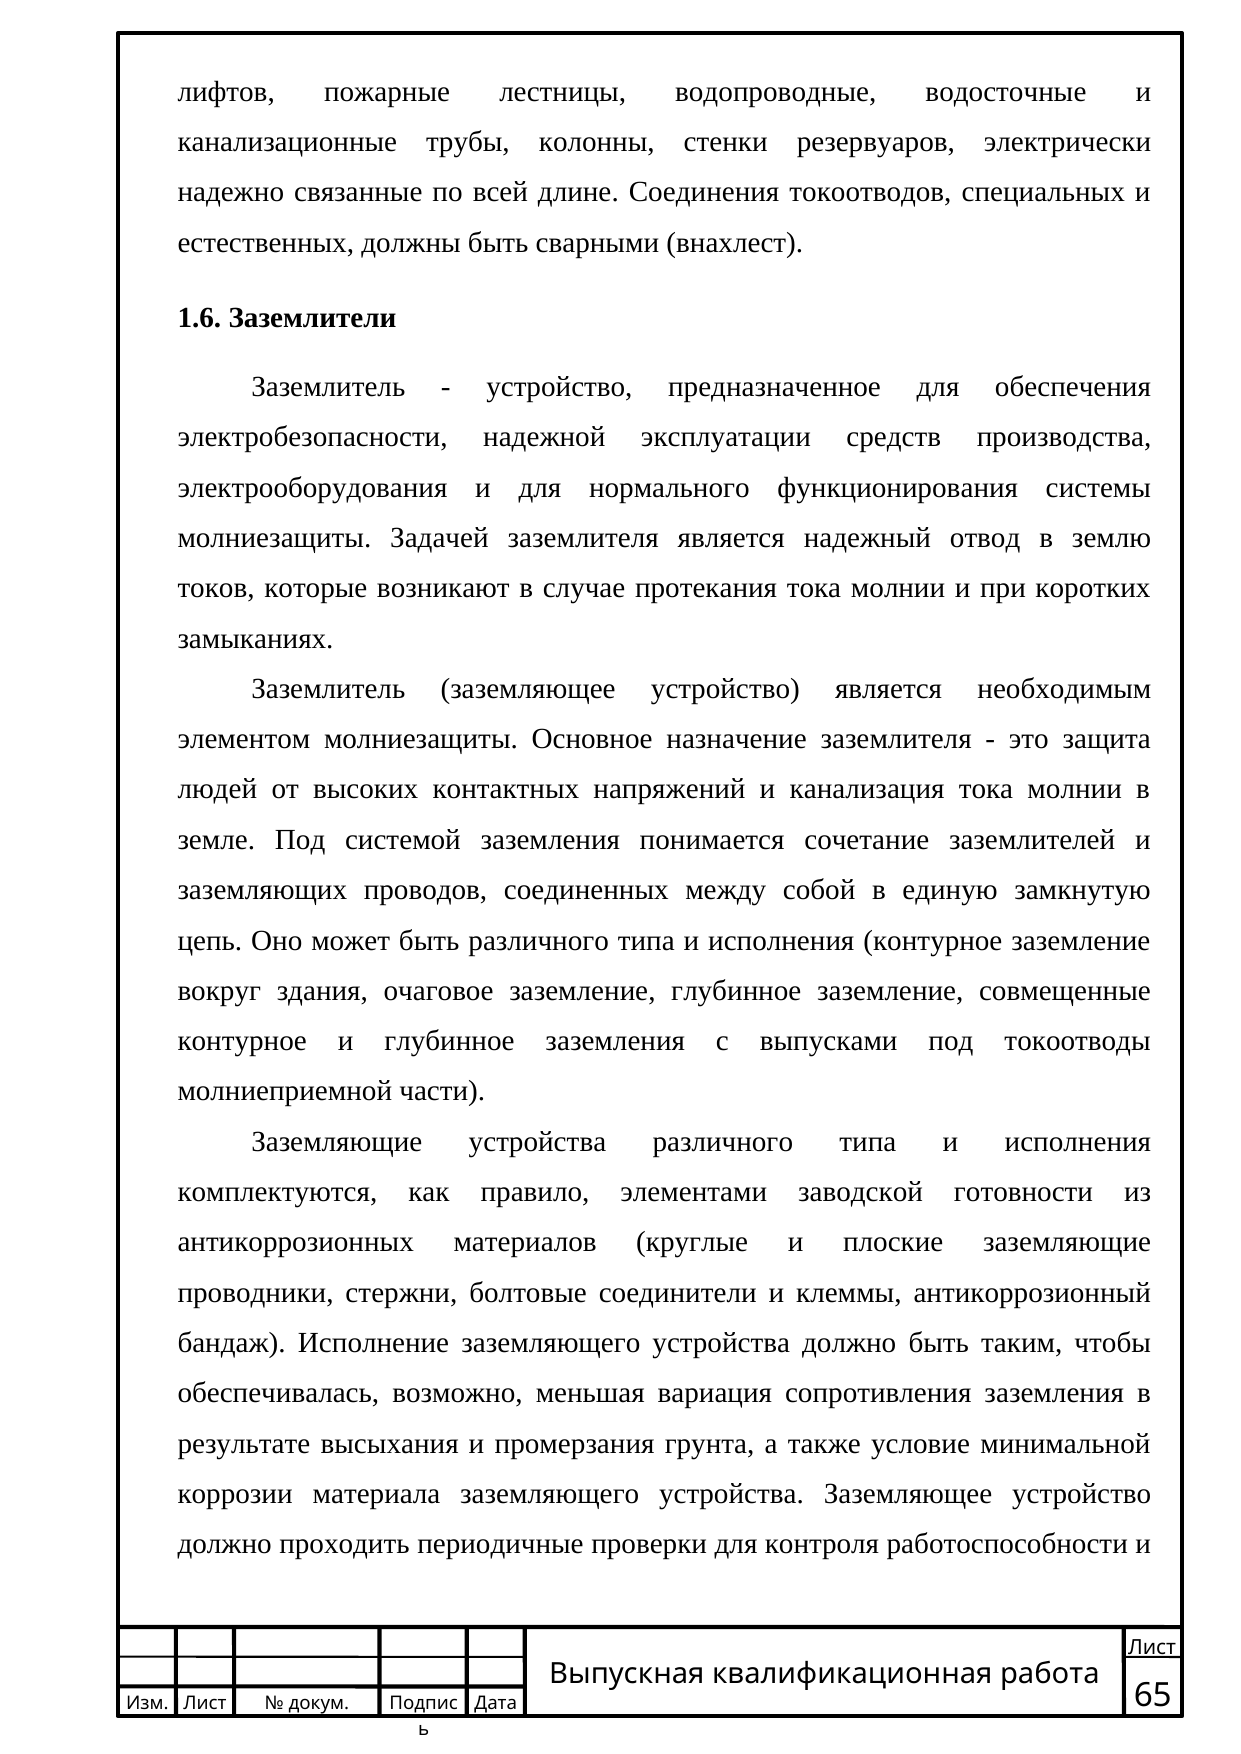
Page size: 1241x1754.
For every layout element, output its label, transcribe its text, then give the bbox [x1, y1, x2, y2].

text 1.6. Заземлители [177, 300, 1152, 334]
text Заземлитель - устройство, предназначенное для обеспечения электробезопасности, надежной эксплуатации средств производства, электрооборудования и для нормального функционирования системы молниезащиты. Задачей заземлителя является надежный отвод в землю токов, которые возникают в случае протекания тока молнии и при коротких замыканиях. [177, 369, 1152, 654]
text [177, 74, 1152, 258]
text Заземлитель (заземляющее устройство) является необходимым элементом молниезащиты. Основное назначение заземлителя - это защита людей от высоких контактных напряжений и канализация тока молнии в земле. Под системой заземления понимается сочетание заземлителей и заземляющих проводов, соединенных между собой в единую замкнутую цепь. Оно может быть различного типа и исполнения (контурное заземление вокруг здания, очаговое заземление, глубинное заземление, совмещенные контурное и глубинное заземления с выпусками под токоотводы молниеприемной части). [177, 671, 1152, 1107]
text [177, 1124, 1152, 1560]
